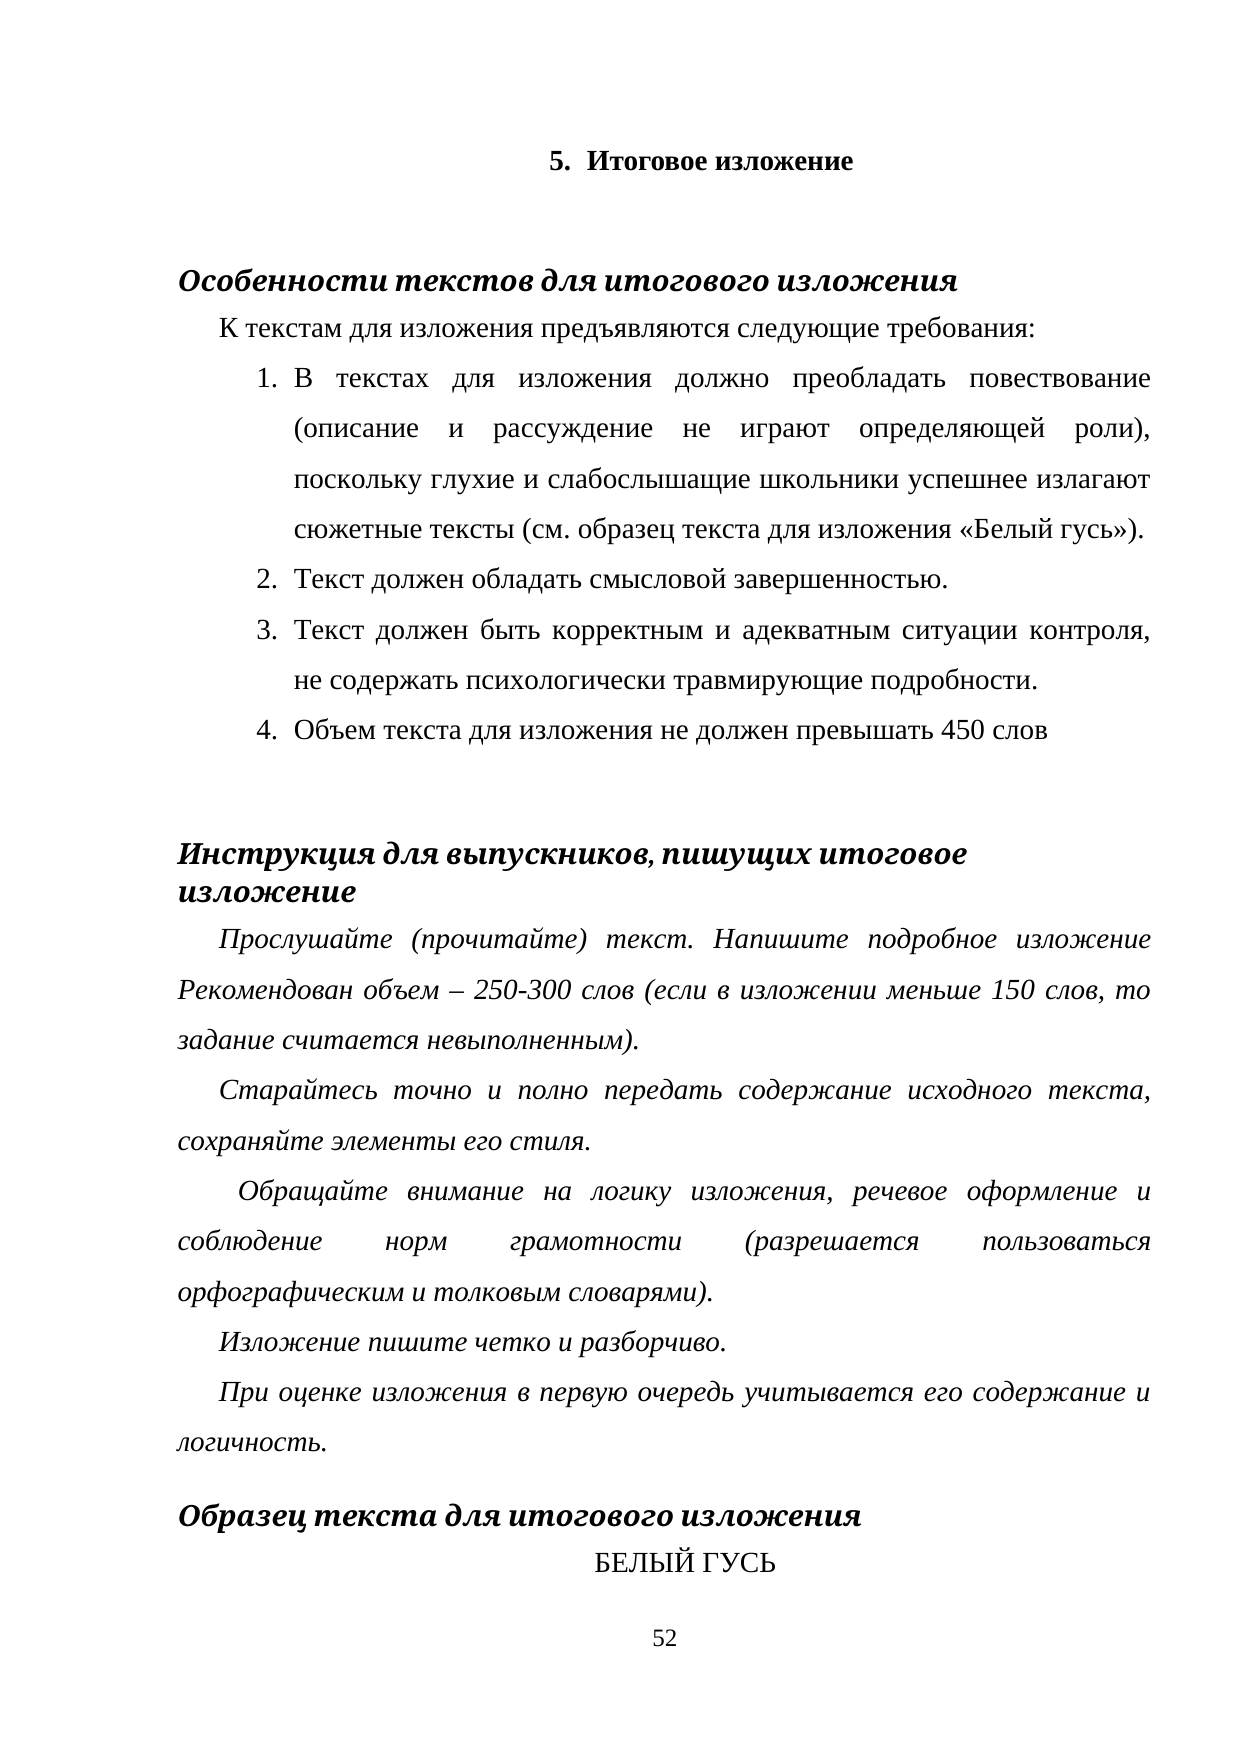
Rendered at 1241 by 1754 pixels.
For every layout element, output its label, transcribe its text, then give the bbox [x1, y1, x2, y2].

text Итоговое изложение [251, 143, 1152, 177]
text Старайтесь точно и полно передать содержание исходного текста, сохраняйте элементы его стиля. [177, 1072, 1152, 1156]
list В текстах для изложения должно преобладать повествование (описание и рассуждение не играют определяющей роли), поскольку глухие и слабослышащие школьники успешнее излагают сюжетные тексты (см. образец текста для изложения «Белый гусь»). [256, 360, 1152, 545]
list Текст должен быть корректным и адекватным ситуации контроля, не содержать психологически травмирующие подробности. [256, 612, 1152, 696]
list Объем текста для изложения не должен превышать 450 слов [256, 712, 1152, 746]
text Изложение пишите четко и разборчиво. [177, 1324, 1152, 1357]
subtitle Особенности текстов для итогового изложения [177, 265, 1152, 299]
subtitle Инструкция для выпускников, пишущих итоговое изложение [177, 838, 1152, 910]
text БЕЛЫЙ ГУСЬ [177, 1545, 1152, 1578]
text Прослушайте (прочитайте) текст. Напишите подробное изложение Рекомендован объем – 250-300 слов (если в изложении меньше 150 слов, то задание считается невыполненным). [177, 921, 1152, 1056]
list Текст должен обладать смысловой завершенностью. [256, 562, 1152, 595]
text Обращайте внимание на логику изложения, речевое оформление и соблюдение норм грамотности (разрешается пользоваться орфографическим и толковым словарями). [177, 1173, 1152, 1307]
text К текстам для изложения предъявляются следующие требования: [177, 310, 1152, 343]
subtitle Образец текста для итогового изложения [177, 1500, 1152, 1533]
text При оценке изложения в первую очередь учитывается его содержание и логичность. [177, 1374, 1152, 1458]
